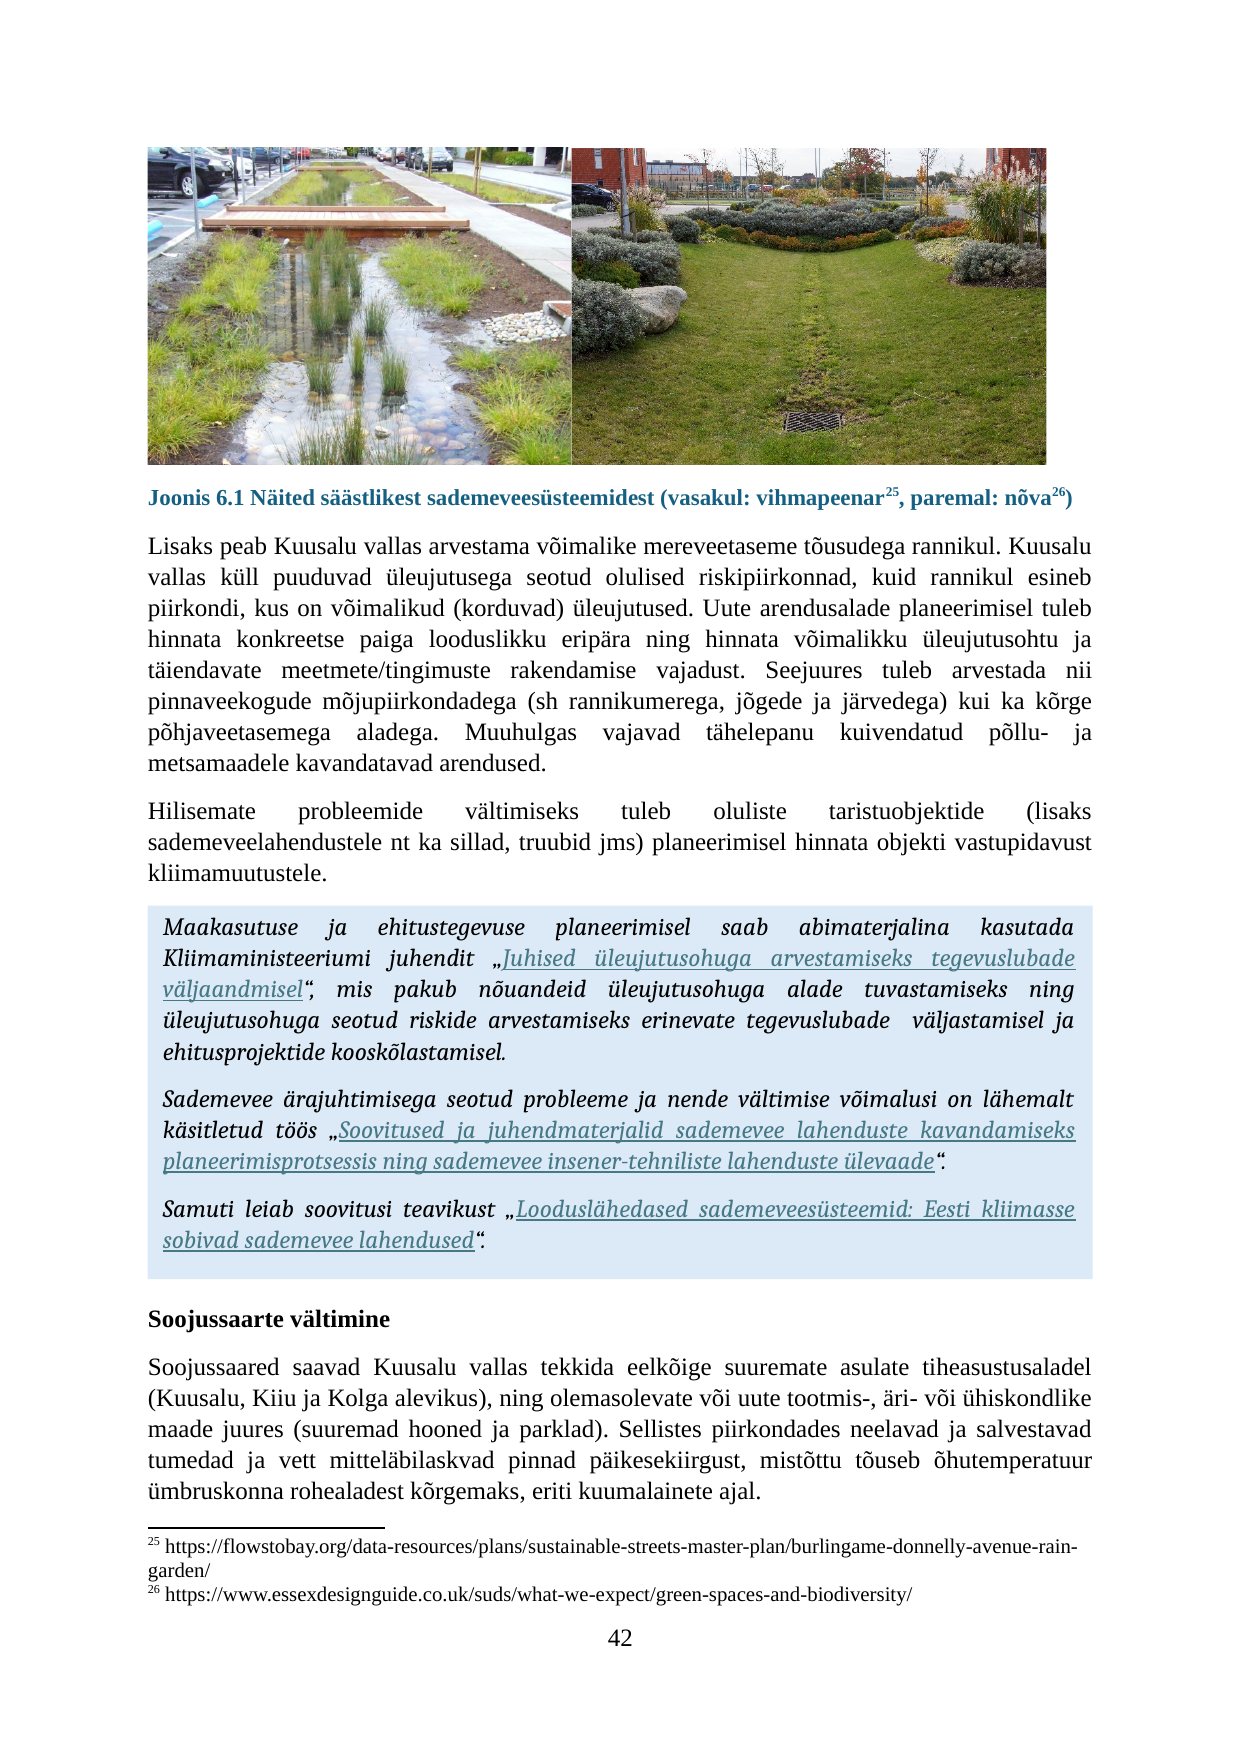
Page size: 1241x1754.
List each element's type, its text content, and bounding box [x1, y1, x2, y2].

text Soojussaared saavad Kuusalu vallas tekkida eelkõige suuremate asulate tiheasustusaladel (Kuusalu, Kiiu ja Kolga alevikus), ning olemasolevate või uute tootmis-, äri- või ühiskondlike maade juures (suuremad hooned ja parklad). Sellistes piirkondades neelavad ja salvestavad tumedad ja vett mitteläbilaskvad pinnad päikesekiirgust, mistõttu tõuseb õhutemperatuur ümbruskonna rohealadest kõrgemaks, eriti kuumalainete ajal. [148, 1352, 1093, 1504]
subtitle Soojussaarte vältimine [148, 1304, 1093, 1333]
text Lisaks peab Kuusalu vallas arvestama võimalike mereveetaseme tõusudega rannikul. Kuusalu vallas küll puuduvad üleujutusega seotud olulised riskipiirkonnad, kuid rannikul esineb piirkondi, kus on võimalikud (korduvad) üleujutused. Uute arendusalade planeerimisel tuleb hinnata konkreetse paiga looduslikku eripära ning hinnata võimalikku üleujutusohtu ja täiendavate meetmete/tingimuste rakendamise vajadust. Seejuures tuleb arvestada nii pinnaveekogude mõjupiirkondadega (sh rannikumerega, jõgede ja järvedega) kui ka kõrge põhjaveetasemega aladega. Muuhulgas vajavad tähelepanu kuivendatud põllu- ja metsamaadele kavandatavad arendused. [148, 531, 1093, 777]
text Joonis 6.1 Näited säästlikest sademeveesüsteemidest (vasakul: vihmapeenar, paremal: nõva) [148, 484, 1093, 510]
text Hilisemate probleemide vältimiseks tuleb oluliste taristuobjektide (lisaks sademeveelahendustele nt ka sillad, truubid jms) planeerimisel hinnata objekti vastupidavust kliimamuutustele. [148, 796, 1093, 887]
picture [147, 147, 1047, 465]
